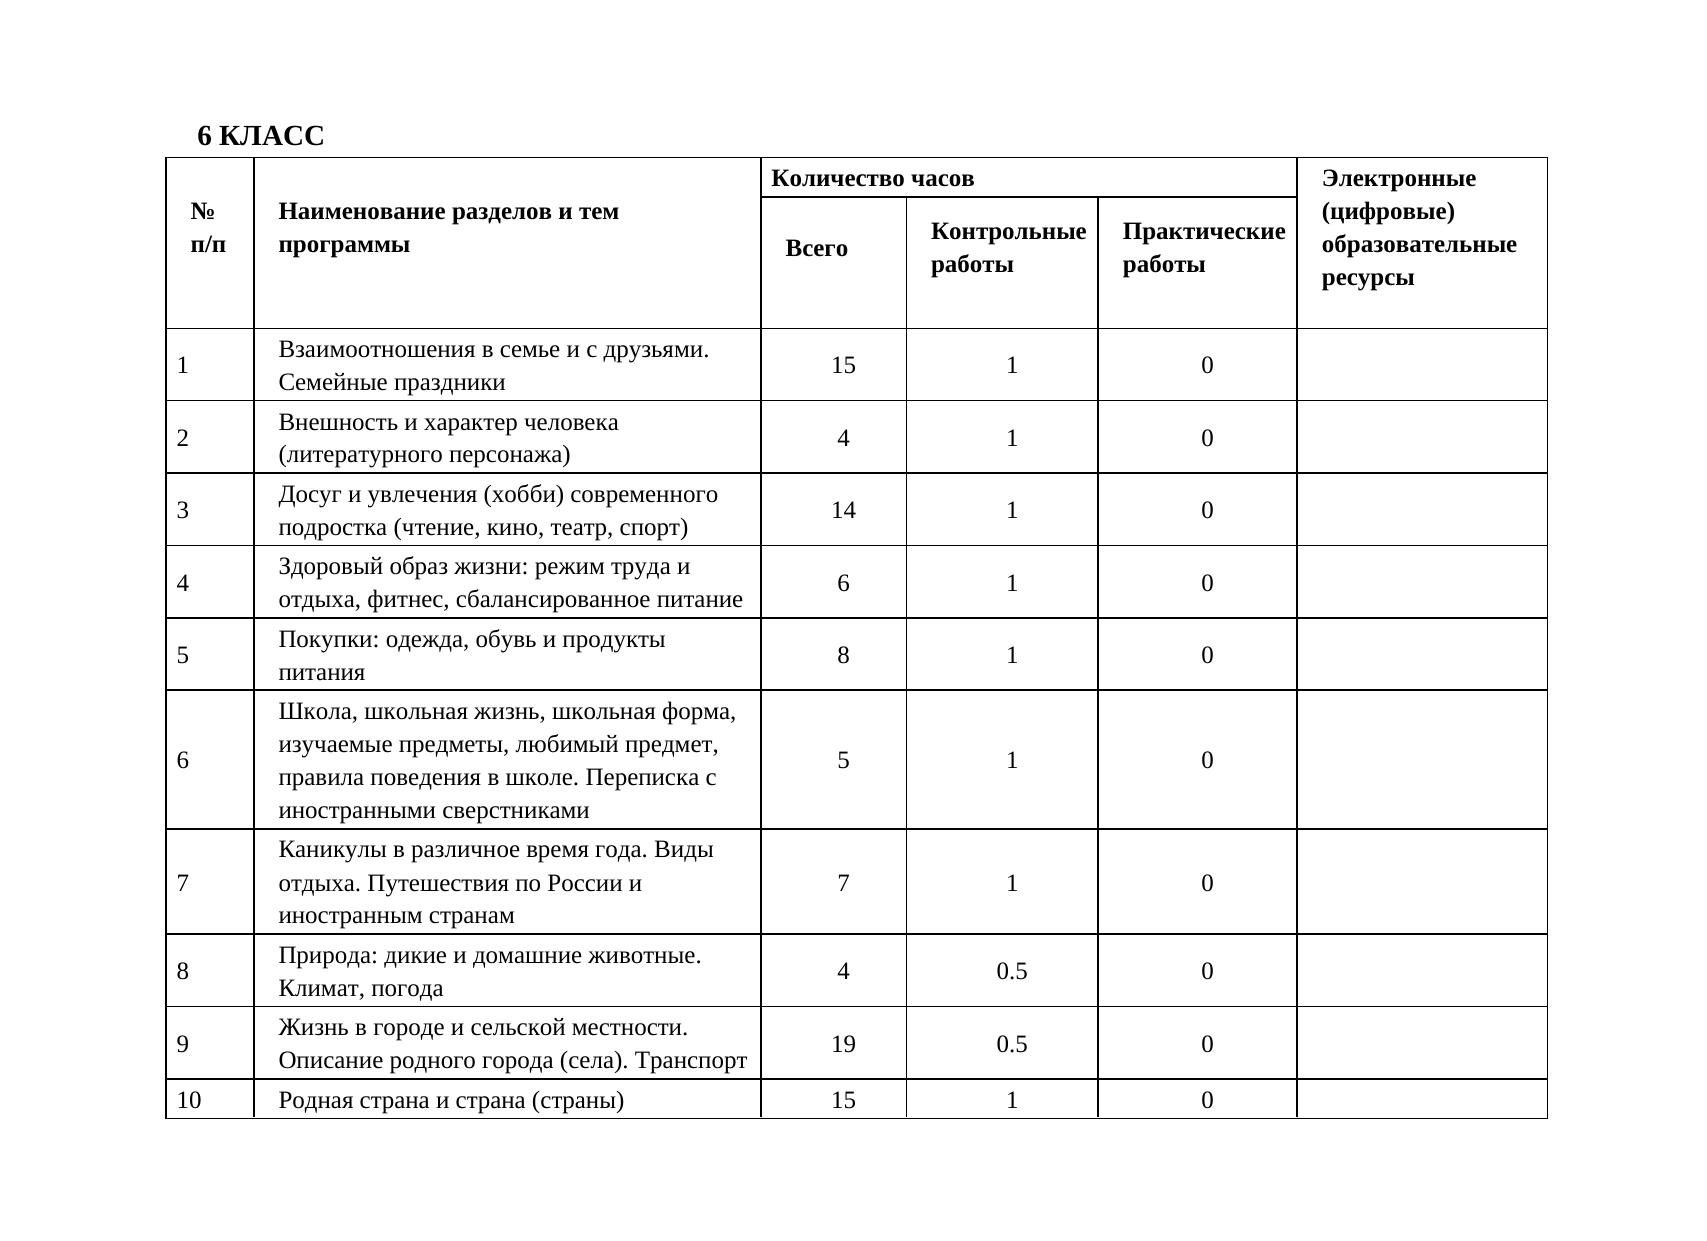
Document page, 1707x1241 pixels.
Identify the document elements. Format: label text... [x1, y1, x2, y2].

table_cell 9 [167, 1007, 253, 1078]
table_cell 8 [167, 935, 253, 1006]
table_cell 1 [907, 619, 1097, 689]
table_cell 8 [762, 619, 906, 689]
table_header Электронные (цифровые) образовательные ресурсы [1298, 158, 1547, 327]
table_cell [1298, 1007, 1547, 1078]
table_cell 3 [167, 474, 253, 544]
table_cell 0 [1099, 474, 1296, 544]
table_cell 15 [762, 1080, 906, 1117]
table_header Наименование разделов и тем программы [255, 158, 760, 327]
text 6 КЛАСС [190, 118, 1618, 152]
table_cell 5 [167, 619, 253, 689]
table_cell [1298, 474, 1547, 544]
table_cell Практические работы [1099, 198, 1296, 327]
table_cell 0.5 [907, 1007, 1097, 1078]
table_cell Контрольные работы [907, 198, 1097, 327]
table_cell 0 [1099, 1080, 1296, 1117]
table_cell Покупки: одежда, обувь и продукты питания [255, 619, 760, 689]
table_cell 7 [762, 830, 906, 933]
table_cell 4 [762, 935, 906, 1006]
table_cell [255, 1080, 760, 1117]
table_cell 0 [1099, 830, 1296, 933]
table_cell 0 [1099, 935, 1296, 1006]
table_cell 1 [907, 546, 1097, 617]
table_cell 1 [167, 329, 253, 400]
table_cell Досуг и увлечения (хобби) современного подростка (чтение, кино, театр, спорт) [255, 474, 760, 544]
table_cell [1298, 935, 1547, 1006]
table_header Количество часов [762, 158, 1296, 196]
table_cell 1 [907, 830, 1097, 933]
table_cell Всего [762, 198, 906, 327]
table_cell Каникулы в различное время года. Виды отдыха. Путешествия по России и иностранным странам [255, 830, 760, 933]
table_cell Жизнь в городе и сельской местности. Описание родного города (села). Транспорт [255, 1007, 760, 1078]
table_cell 0.5 [907, 935, 1097, 1006]
table_cell 4 [762, 401, 906, 472]
table_cell Школа, школьная жизнь, школьная форма, изучаемые предметы, любимый предмет, правила поведения в школе. Переписка с иностранными сверстниками [255, 691, 760, 828]
table_cell 6 [167, 691, 253, 828]
table_cell [1298, 329, 1547, 400]
table_cell 0 [1099, 619, 1296, 689]
table_cell 0 [1099, 1007, 1296, 1078]
table_cell [1298, 1080, 1547, 1117]
table_cell Внешность и характер человека (литературного персонажа) [255, 401, 760, 472]
table_cell 14 [762, 474, 906, 544]
table_cell 2 [167, 401, 253, 472]
table_cell 4 [167, 546, 253, 617]
table_cell 0 [1099, 401, 1296, 472]
table_cell 0 [1099, 691, 1296, 828]
table_cell 19 [762, 1007, 906, 1078]
table_cell [1298, 546, 1547, 617]
table_cell 15 [762, 329, 906, 400]
table_cell 0 [1099, 329, 1296, 400]
table_cell 7 [167, 830, 253, 933]
table_cell Взаимоотношения в семье и с друзьями. Семейные праздники [255, 329, 760, 400]
table_cell Здоровый образ жизни: режим труда и отдыха, фитнес, сбалансированное питание [255, 546, 760, 617]
table_cell Природа: дикие и домашние животные. Климат, погода [255, 935, 760, 1006]
table_cell [1298, 619, 1547, 689]
table_header № п/п [167, 158, 253, 327]
table_cell [1298, 830, 1547, 933]
table_cell 0 [1099, 546, 1296, 617]
table_cell 1 [907, 1080, 1097, 1117]
table_cell 5 [762, 691, 906, 828]
table_cell 10 [167, 1080, 253, 1117]
table_cell 1 [907, 474, 1097, 544]
table_cell 6 [762, 546, 906, 617]
table_cell 1 [907, 691, 1097, 828]
table_cell 1 [907, 329, 1097, 400]
table_cell [1298, 691, 1547, 828]
table_cell [1298, 401, 1547, 472]
table_cell 1 [907, 401, 1097, 472]
